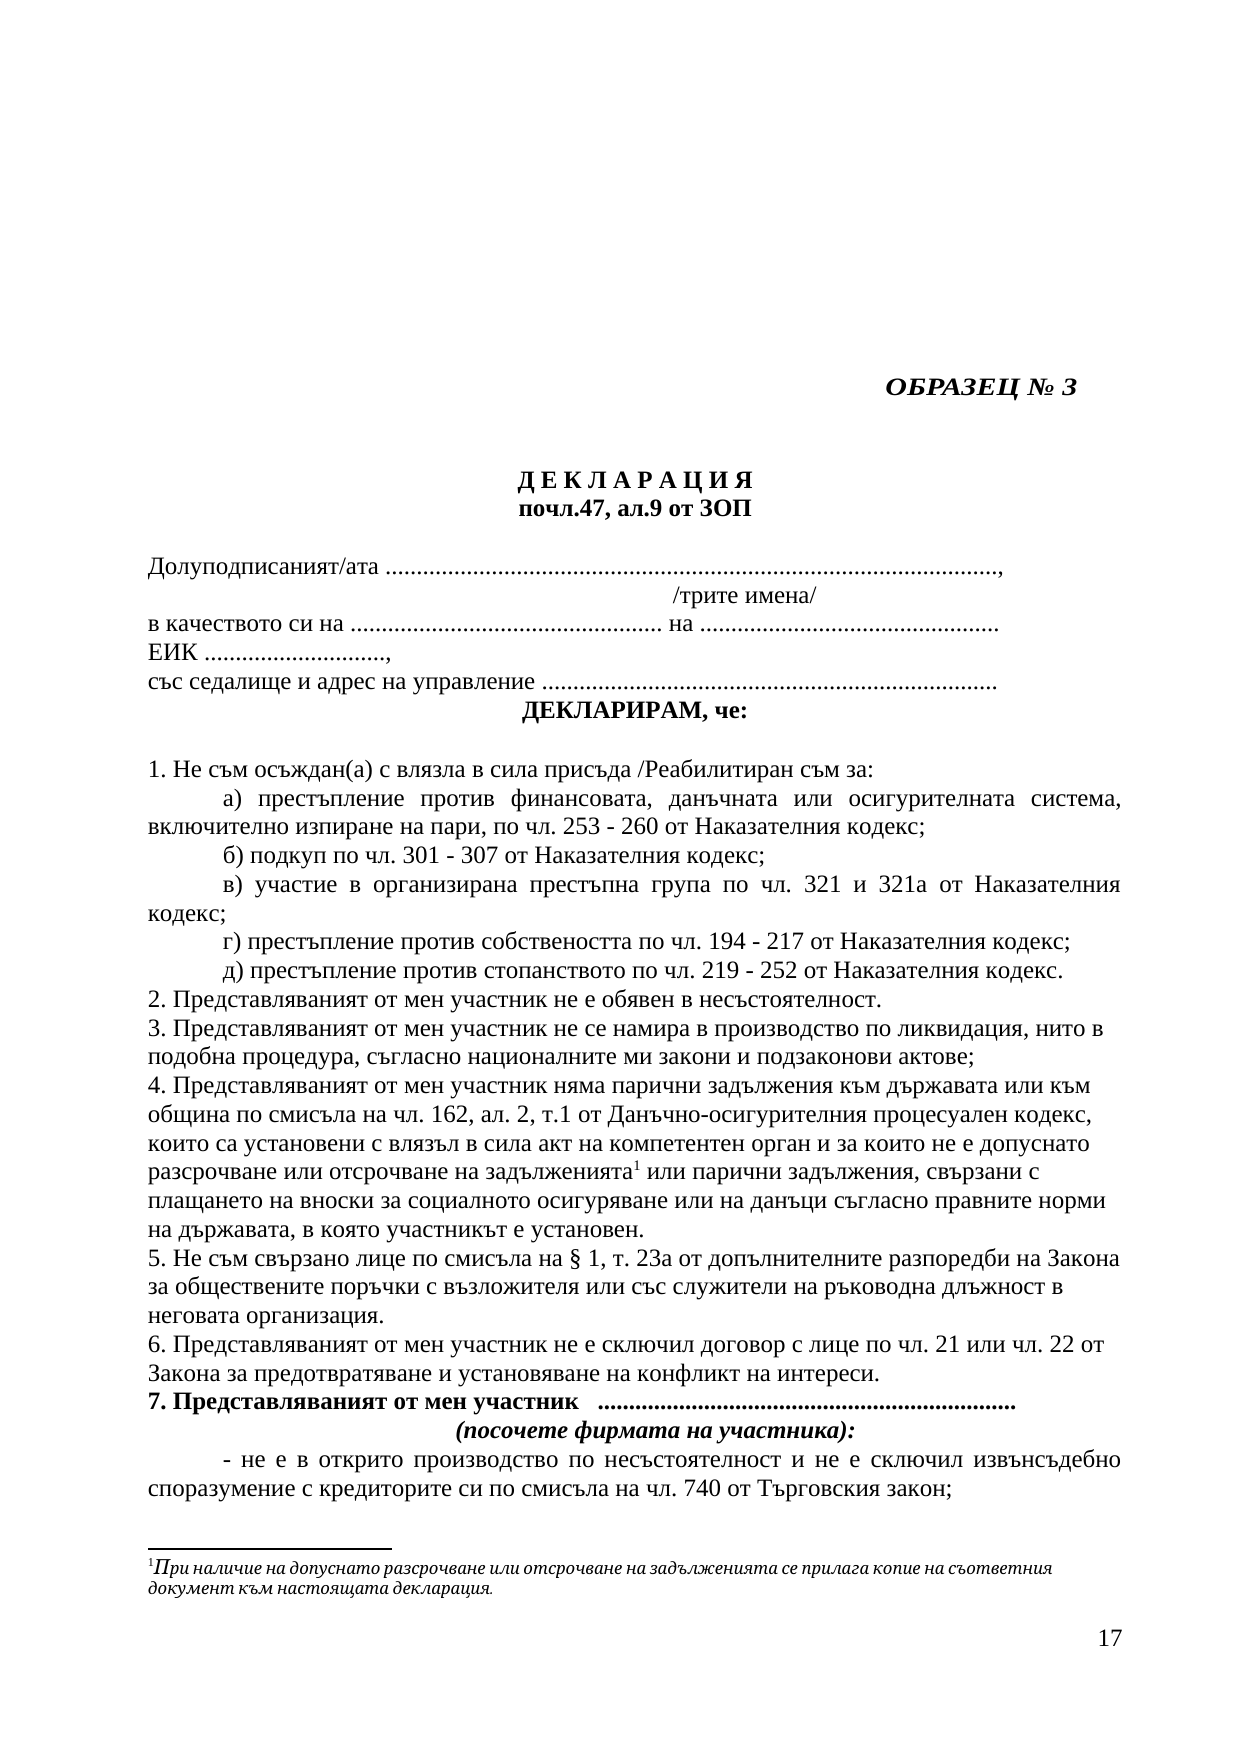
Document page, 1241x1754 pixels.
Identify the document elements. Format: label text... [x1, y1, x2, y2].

text б) подкуп по чл. 301 - 307 от Наказателния кодекс; [148, 840, 1122, 869]
text ОБРАЗЕЦ № 3 [885, 372, 1122, 401]
text 7. Представляваният от мен участник ................................................................... (посочете фирмата на участника): [148, 1386, 1122, 1444]
text г) престъпление против собствеността по чл. 194 - 217 от Наказателния кодекс; [148, 926, 1122, 955]
text 1. Не съм осъждан(а) с влязла в сила присъда /Реабилитиран съм за: [148, 754, 1122, 783]
text - не е в открито производство по несъстоятелност и не е сключил извънсъдебно споразумение с кредиторите си по смисъла на чл. 740 от Търговския закон; [148, 1444, 1122, 1501]
text 4. Представляваният от мен участник няма парични задължения към държавата или към община по смисъла на чл. 162, ал. 2, т.1 от Данъчно-осигурителния процесуален кодекс, които са установени с влязъл в сила акт на компетентен орган и за които не е допуснато разсрочване или отсрочване на задълженията или парични задължения, свързани с плащането на вноски за социалното осигуряване или на данъци съгласно правните норми на държавата, в която участникът е установен. [148, 1070, 1122, 1243]
text със седалище и адрес на управление ......................................................................... [148, 666, 1122, 695]
text 3. Представляваният от мен участник не се намира в производство по ликвидация, нито в подобна процедура, съгласно националните ми закони и подзаконови актове; [148, 1013, 1122, 1070]
text в качеството си на .................................................. на ................................................ [148, 608, 1122, 637]
text /трите имена/ [673, 580, 1122, 608]
text а) престъпление против финансовата, данъчната или осигурителната система, включително изпиране на пари, по чл. 253 - 260 от Наказателния кодекс; [148, 783, 1122, 840]
text Д Е К Л А Р А Ц И Я [148, 465, 1122, 493]
text д) престъпление против стопанството по чл. 219 - 252 от Наказателния кодекс. [148, 955, 1122, 984]
text в) участие в организирана престъпна група по чл. 321 и 321а от Наказателния кодекс; [148, 869, 1122, 926]
text 2. Представляваният от мен участник не е обявен в несъстоятелност. [148, 984, 1122, 1013]
text ДЕКЛАРИРАМ, че: [148, 695, 1122, 723]
text 5. Не съм свързано лице по смисъла на § 1, т. 23а от допълнителните разпоредби на Закона за обществените поръчки с възложителя или със служители на ръководна длъжност в неговата организация. [148, 1243, 1122, 1329]
text Долуподписаният/ата .................................................................................................., [148, 551, 1122, 580]
text почл.47, ал.9 от ЗОП [148, 493, 1122, 522]
text ЕИК ............................., [148, 637, 1122, 666]
text 6. Представляваният от мен участник не е сключил договор с лице по чл. 21 или чл. 22 от Закона за предотвратяване и установяване на конфликт на интереси. [148, 1329, 1122, 1386]
